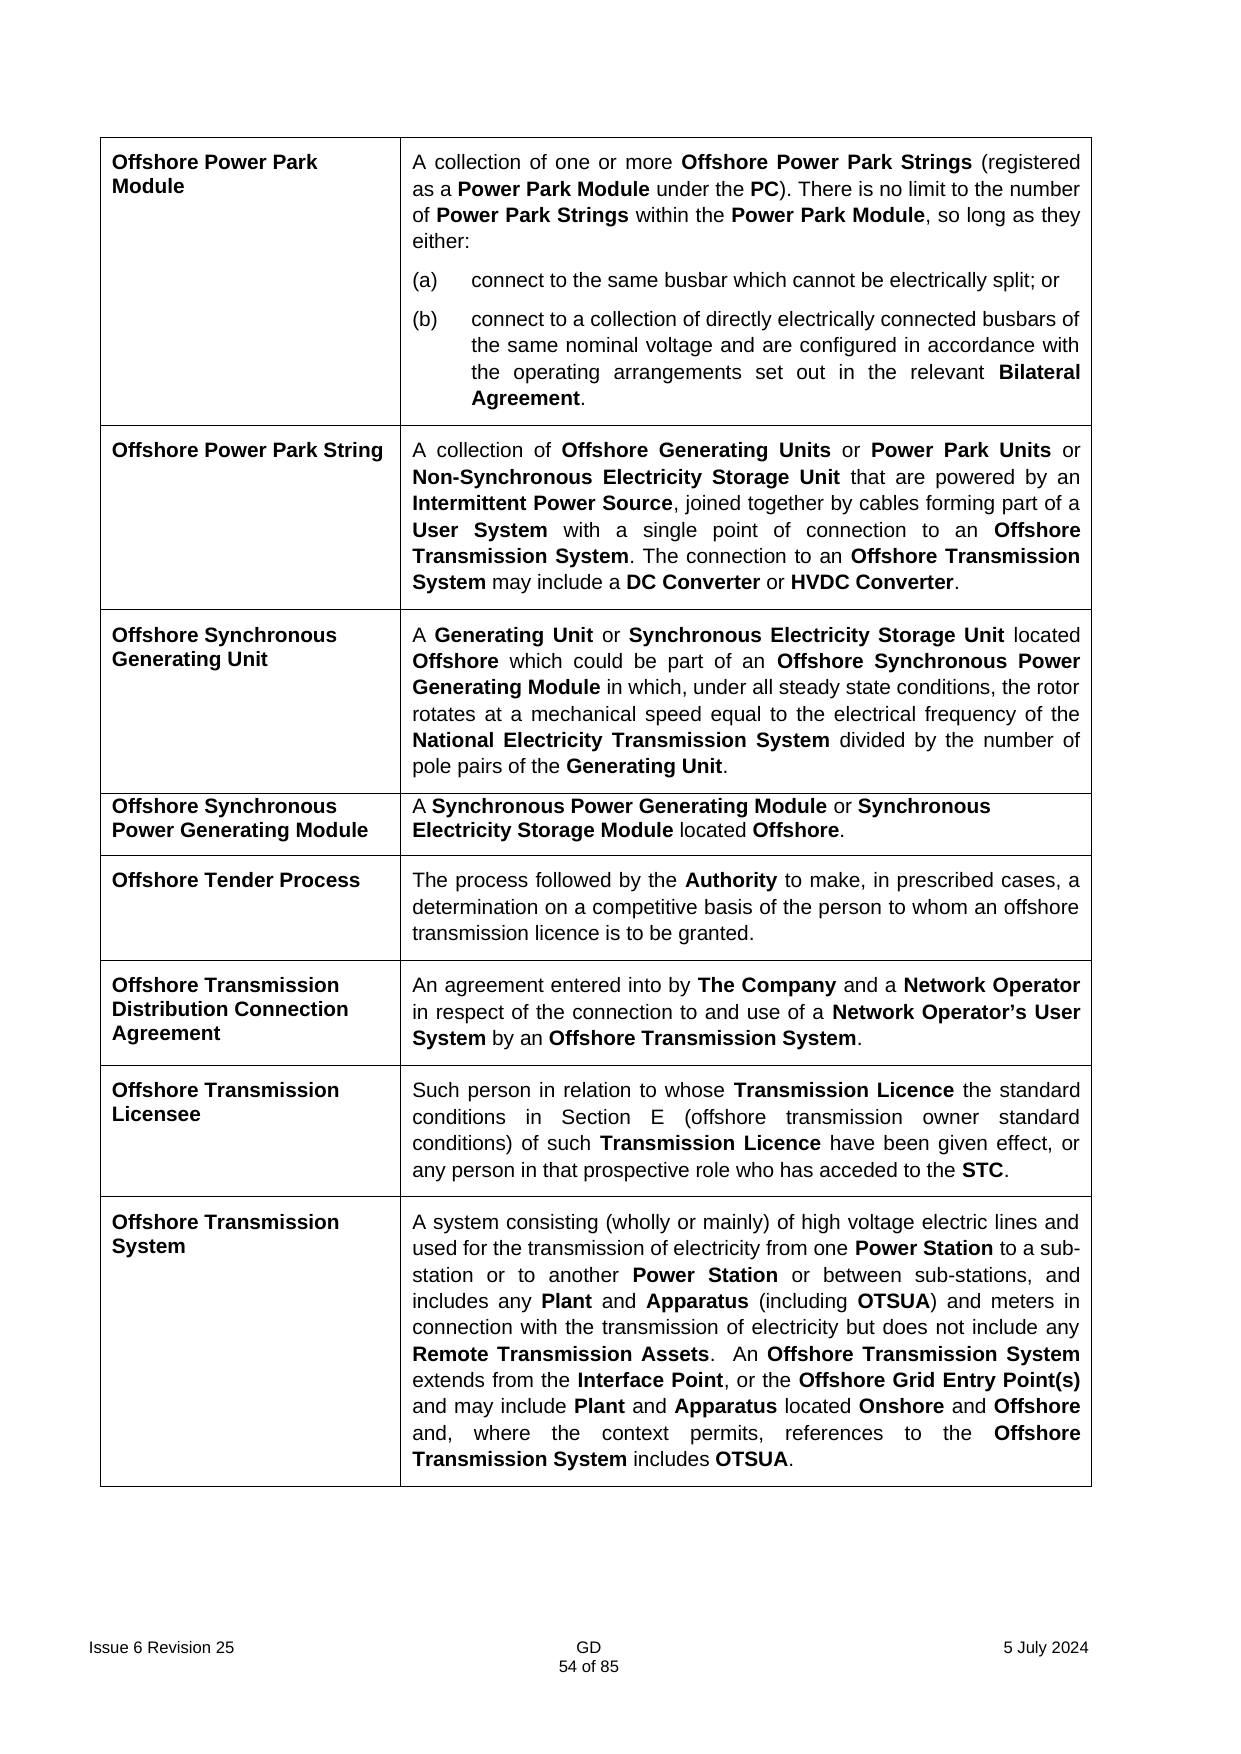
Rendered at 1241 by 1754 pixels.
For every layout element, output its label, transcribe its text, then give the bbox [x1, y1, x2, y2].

table_cell A Generating Unit or Synchronous Electricity Storage Unit located Offshore which could be part of an Offshore Synchronous Power Generating Module in which, under all steady state conditions, the rotor rotates at a mechanical speed equal to the electrical frequency of the National Electricity Transmission System divided by the number of pole pairs of the Generating Unit. [401, 610, 1091, 793]
table_cell An agreement entered into by The Company and a Network Operator in respect of the connection to and use of a Network Operator’s User System by an Offshore Transmission System. [401, 961, 1091, 1065]
table_cell A system consisting (wholly or mainly) of high voltage electric lines and used for the transmission of electricity from one Power Station to a sub-station or to another Power Station or between sub-stations, and includes any Plant and Apparatus (including OTSUA) and meters in connection with the transmission of electricity but does not include any Remote Transmission Assets. An Offshore Transmission System extends from the Interface Point, or the Offshore Grid Entry Point(s) and may include Plant and Apparatus located Onshore and Offshore and, where the context permits, references to the Offshore Transmission System includes OTSUA. [401, 1197, 1091, 1486]
table_cell A collection of one or more Offshore Power Park Strings (registered as a Power Park Module under the PC). There is no limit to the number of Power Park Strings within the Power Park Module, so long as they either: (a) connect to the same busbar which cannot be electrically split; or (b) connect to a collection of directly electrically connected busbars of the same nominal voltage and are configured in accordance with the operating arrangements set out in the relevant Bilateral Agreement. [401, 138, 1091, 425]
table_cell Offshore Power Park String [101, 426, 400, 609]
table_cell Offshore Tender Process [101, 856, 400, 960]
table_cell A Synchronous Power Generating Module or Synchronous Electricity Storage Module located Offshore. [401, 794, 1091, 854]
table_cell Offshore Power Park Module [101, 138, 400, 425]
table_cell The process followed by the Authority to make, in prescribed cases, a determination on a competitive basis of the person to whom an offshore transmission licence is to be granted. [401, 856, 1091, 960]
table_cell Offshore Transmission Licensee [101, 1066, 400, 1196]
table_cell Offshore Transmission System [101, 1197, 400, 1486]
table_cell Offshore Synchronous Power Generating Module [101, 794, 400, 854]
table_cell Offshore Transmission Distribution Connection Agreement [101, 961, 400, 1065]
table_cell Offshore Synchronous Generating Unit [101, 610, 400, 793]
table_cell Such person in relation to whose Transmission Licence the standard conditions in Section E (offshore transmission owner standard conditions) of such Transmission Licence have been given effect, or any person in that prospective role who has acceded to the STC. [401, 1066, 1091, 1196]
table_cell A collection of Offshore Generating Units or Power Park Units or Non-Synchronous Electricity Storage Unit that are powered by an Intermittent Power Source, joined together by cables forming part of a User System with a single point of connection to an Offshore Transmission System. The connection to an Offshore Transmission System may include a DC Converter or HVDC Converter. [401, 426, 1091, 609]
